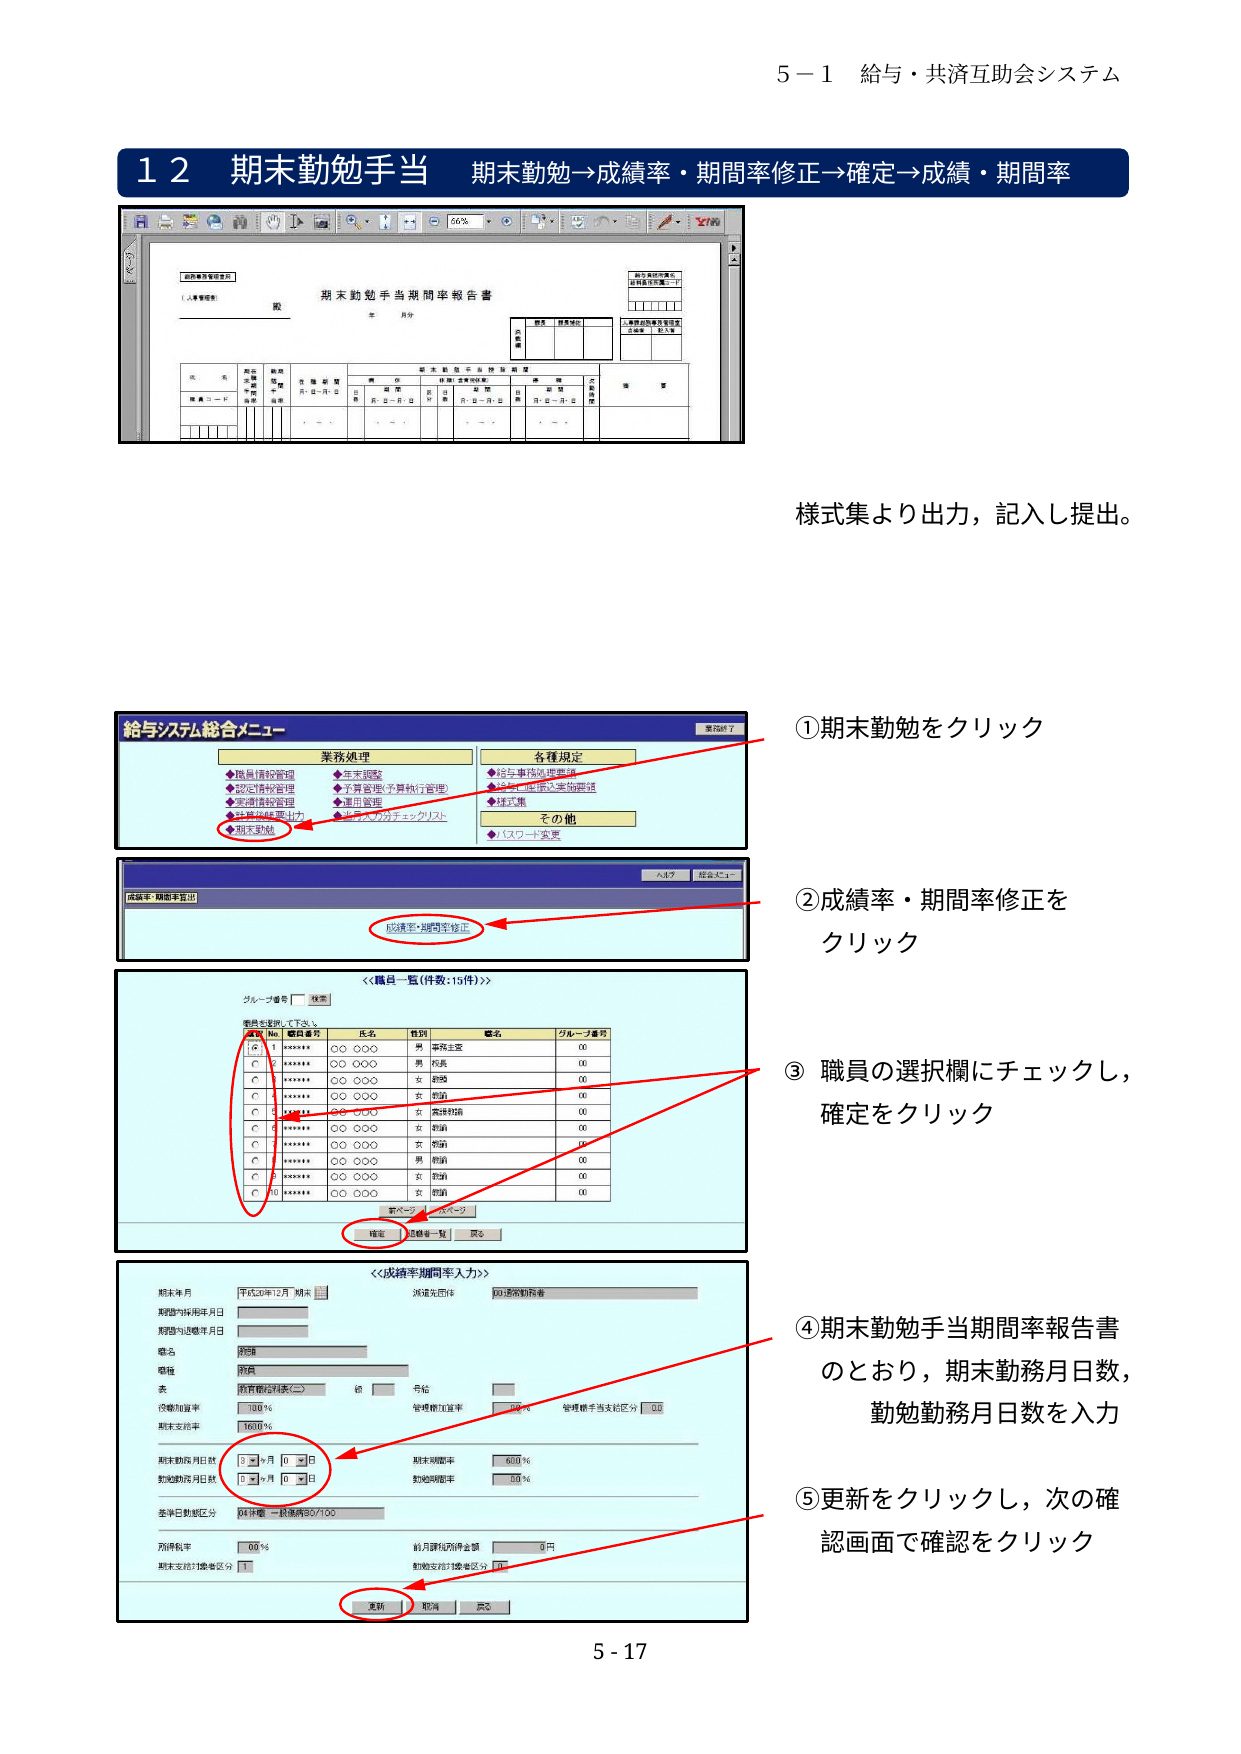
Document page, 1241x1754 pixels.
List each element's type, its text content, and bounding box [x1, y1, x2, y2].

picture [121, 208, 742, 441]
text ④期末勤勉手当期間率報告書 のとおり，期末勤務月日数， 勤勉勤務月日数を入力 [755, 1305, 1120, 1433]
picture [118, 972, 745, 1250]
picture [344, 1221, 406, 1246]
text ②成績率・期間率修正を [755, 877, 1120, 920]
picture [118, 714, 745, 847]
picture [119, 1263, 746, 1620]
picture [232, 1033, 274, 1214]
picture [119, 860, 747, 959]
text ①期末勤勉をクリック [755, 706, 1120, 748]
text ⑤更新をクリックし，次の確 認画面で確認をクリック [755, 1476, 1120, 1562]
text ③職員の選択欄にチェックし， [755, 1048, 1120, 1091]
text クリック [755, 920, 1120, 963]
picture [342, 1590, 411, 1618]
text 確定をクリック [755, 1091, 1120, 1134]
text 様式集より出力，記入し提出。 [755, 492, 1120, 534]
